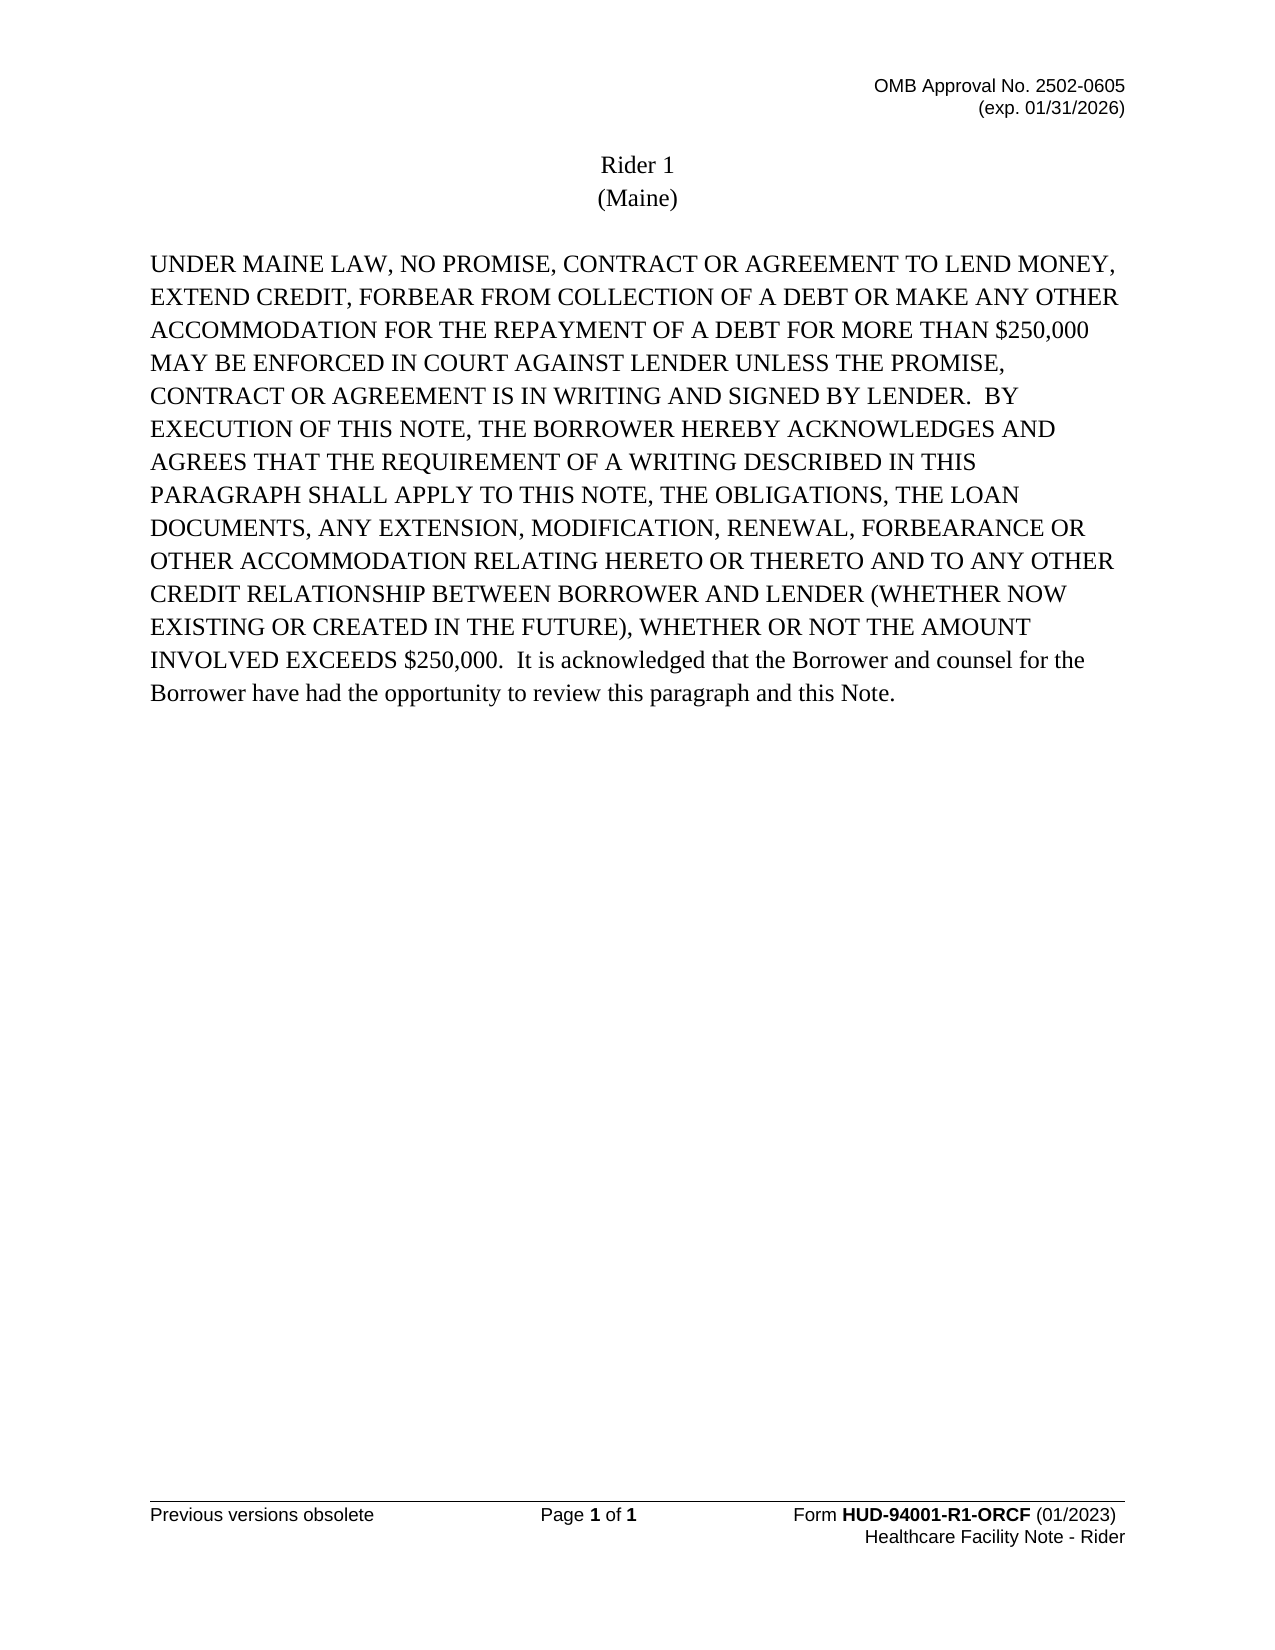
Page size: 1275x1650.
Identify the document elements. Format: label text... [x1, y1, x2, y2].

text UNDER MAINE LAW, NO PROMISE, CONTRACT OR AGREEMENT TO MONEY, EXTEND CREDIT, FORBEAR FROM COLLECTION OF A DEBT OR MAKE ANY OTHER ACCOMMODATION FOR THE REPAYMENT OF A DEBT FOR MORE $250,000 BE ENFORCED IN COURT AGAINST LENDER UNLESS THE PROMISE, CONTRACT OR AGREEMENT IS IN WRITING SIGNED BY LENDER. BY EXECUTION OF THIS NOTE, THE BORROWER HEREBY ACKNOWLEDGES AGREES THAT THE REQUIREMENT OF A WRITING DESCRIBED IN THIS PARAGRAPH SHALL APPLY TO THIS NOTE, THE OBLIGATIONS, THE LOAN DOCUMENTS, ANY EXTENSION, MODIFICATION, RENEWAL, FORBEARANCE OR OTHER ACCOMMODATION RELATING HERETO OR THERETO TO ANY OTHER CREDIT RELATIONSHIP BETWEEN BORROWER LENDER (WHETHER NOW EXISTING OR CREATED IN THE FUTURE), WHETHER OR NOT THE AMOUNT INVOLVED EXCEEDS $250,000. It is acknowledged that the Borrower and counsel for the Borrower have had the opportunity to review this paragraph and this Note. [150, 249, 1125, 707]
text Rider 1 [150, 150, 1125, 179]
text (Maine) [150, 183, 1125, 212]
